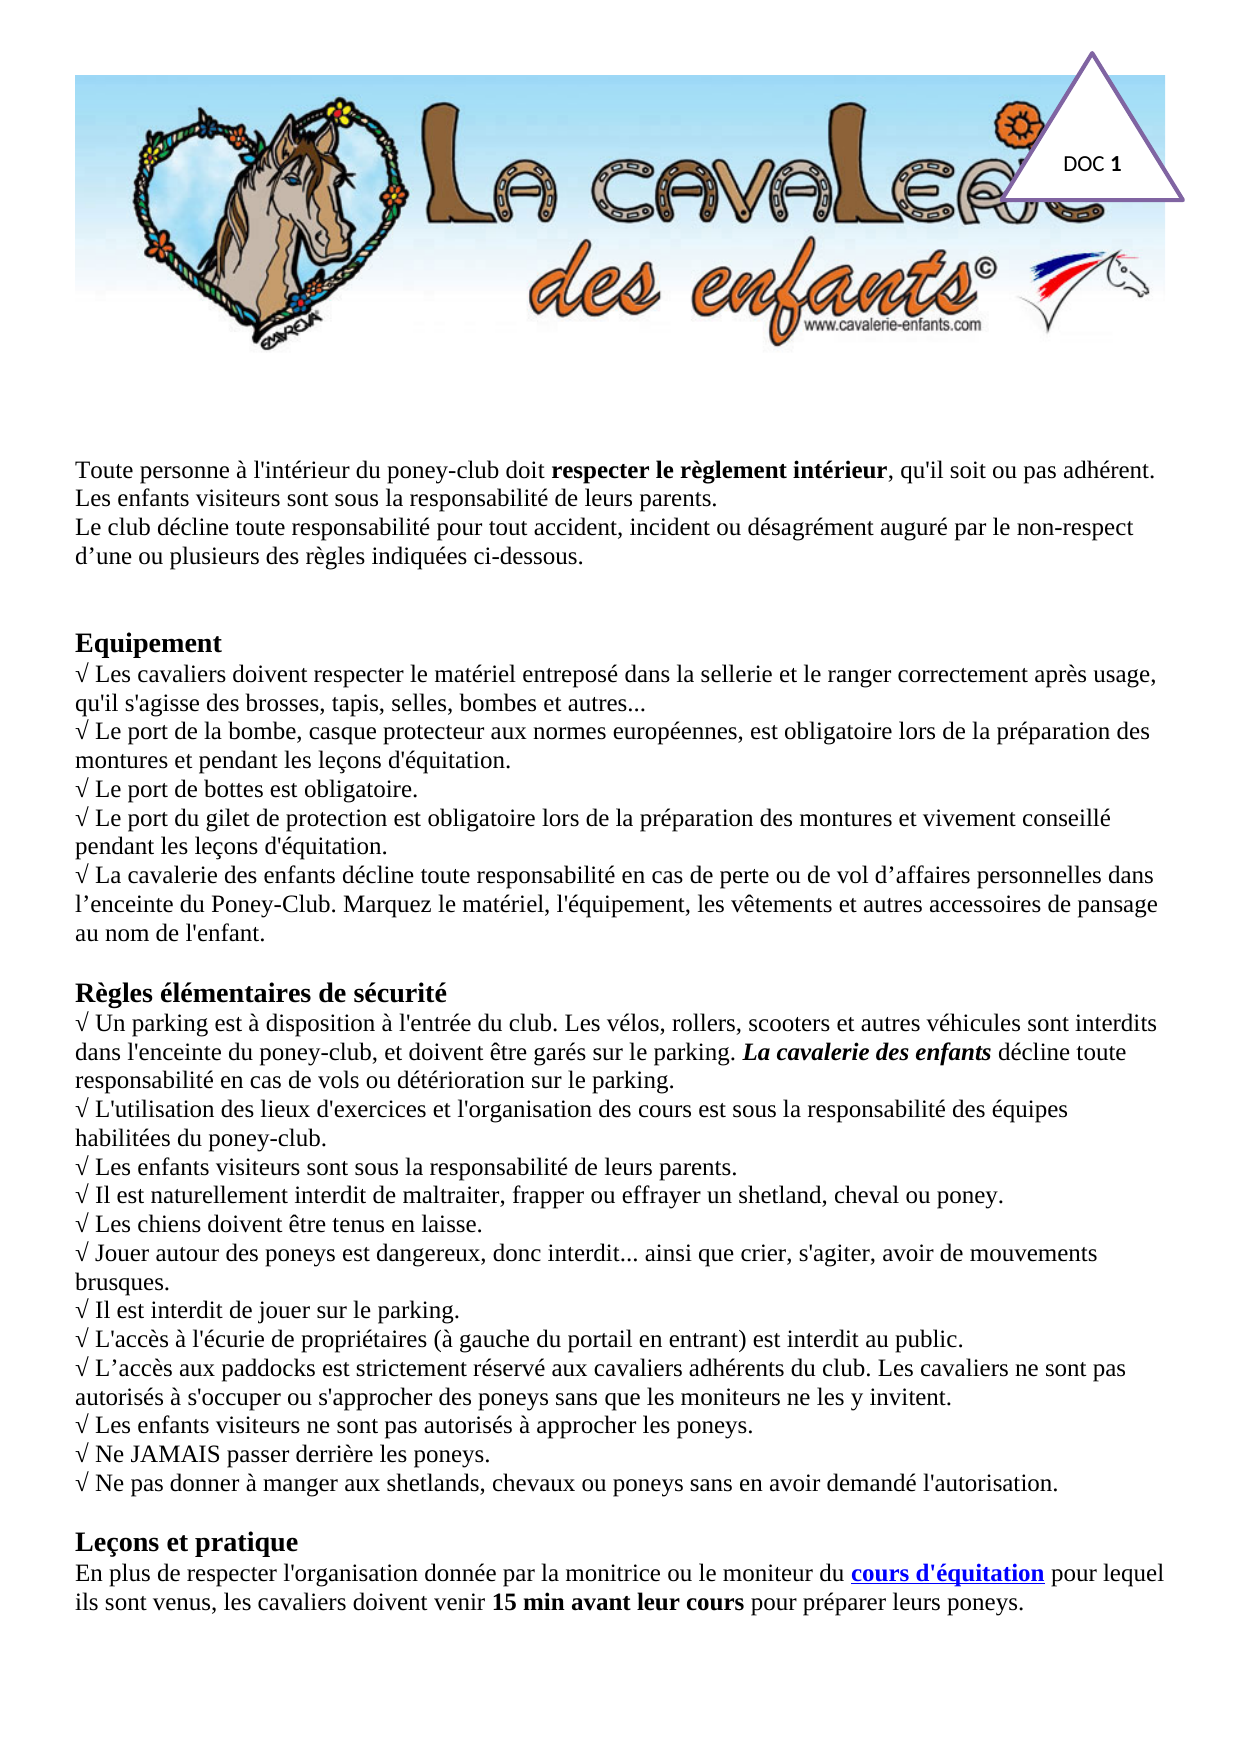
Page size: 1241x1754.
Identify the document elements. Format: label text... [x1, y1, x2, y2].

picture [75, 75, 1166, 354]
text Toute personne à l'intérieur du poney-club doit respecter le règlement intérieur, qu'il soit ou pas adhérent. Les enfants visiteurs sont sous la responsabilité de leurs parents. Le club décline toute responsabilité pour tout accident, incident ou désagrément auguré par le non-respect d’une ou plusieurs des règles indiquées ci-dessous. [75, 455, 1165, 598]
text Equipement [75, 627, 1165, 659]
text √ Un parking est à disposition à l'entrée du club. Les vélos, rollers, scooters et autres véhicules sont interdits dans l'enceinte du poney-club, et doivent être garés sur le parking. La cavalerie des enfants décline toute responsabilité en cas de vols ou détérioration sur le parking. √ L'utilisation des lieux d'exercices et l'organisation des cours est sous la responsabilité des équipes habilitées du poney-club. √ Les enfants visiteurs sont sous la responsabilité de leurs parents. √ Il est naturellement interdit de maltraiter, frapper ou effrayer un shetland, cheval ou poney. √ Les chiens doivent être tenus en laisse. √ Jouer autour des poneys est dangereux, donc interdit... ainsi que crier, s'agiter, avoir de mouvements brusques. √ Il est interdit de jouer sur le parking. √ L'accès à l'écurie de propriétaires (à gauche du portail en entrant) est interdit au public. √ L’accès aux paddocks est strictement réservé aux cavaliers adhérents du club. Les cavaliers ne sont pas autorisés à s'occuper ou s'approcher des poneys sans que les moniteurs ne les y invitent. √ Les enfants visiteurs ne sont pas autorisés à approcher les poneys. √ Ne JAMAIS passer derrière les poneys. √ Ne pas donner à manger aux shetlands, chevaux ou poneys sans en avoir demandé l'autorisation. [75, 1008, 1165, 1497]
text Leçons et pratique [75, 1526, 1165, 1558]
text √ Les cavaliers doivent respecter le matériel entreposé dans la sellerie et le ranger correctement après usage, qu'il s'agisse des brosses, tapis, selles, bombes et autres... √ Le port de la bombe, casque protecteur aux normes européennes, est obligatoire lors de la préparation des montures et pendant les leçons d'équitation. √ Le port de bottes est obligatoire. √ Le port du gilet de protection est obligatoire lors de la préparation des montures et vivement conseillé pendant les leçons d'équitation. √ La cavalerie des enfants décline toute responsabilité en cas de perte ou de vol d’affaires personnelles dans l’enceinte du Poney-Club. Marquez le matériel, l'équipement, les vêtements et autres accessoires de pansage au nom de l'enfant. [75, 659, 1165, 946]
text En plus de respecter l'organisation donnée par la monitrice ou le moniteur du cours d'équitation pour lequel ils sont venus, les cavaliers doivent venir 15 min avant leur cours pour préparer leurs poneys. [75, 1558, 1165, 1615]
picture [1109, 75, 1166, 167]
text Règles élémentaires de sécurité [75, 976, 1165, 1008]
